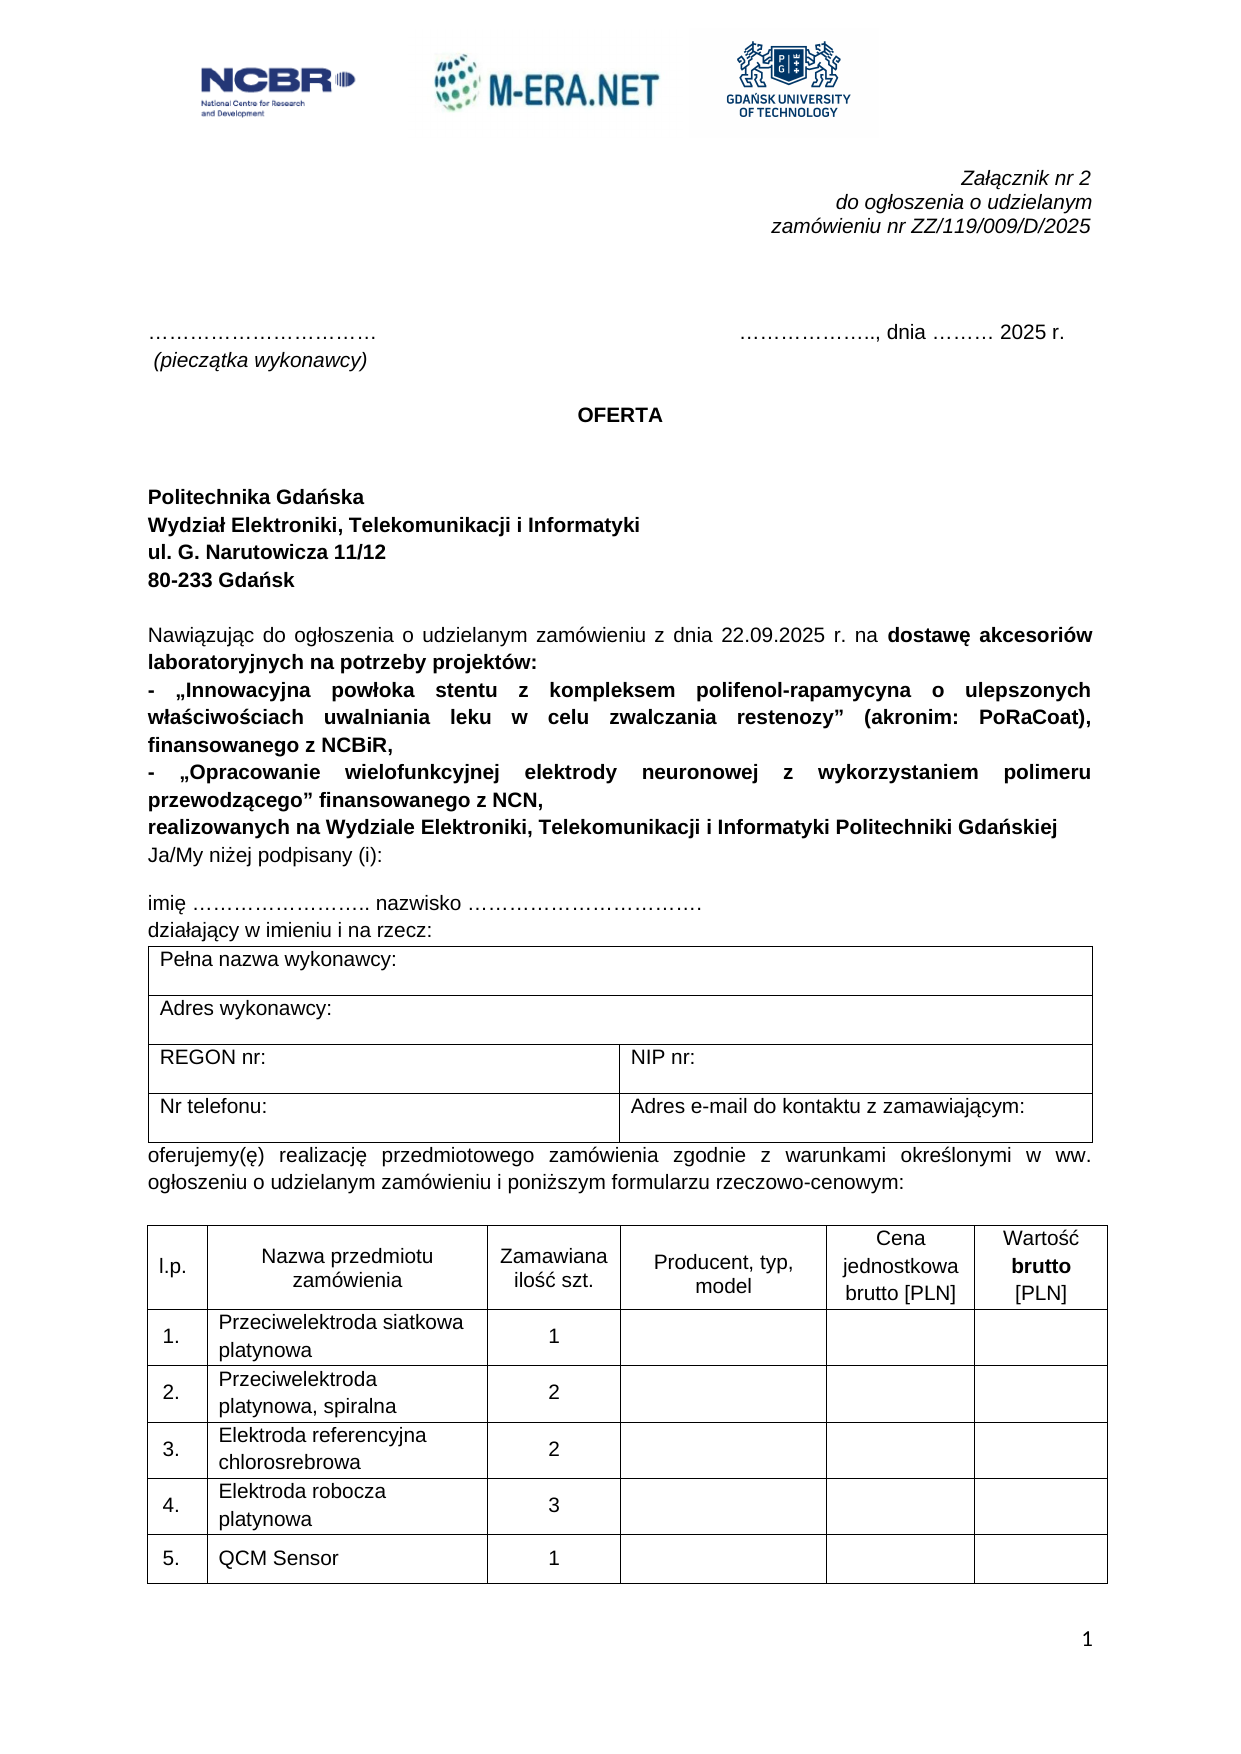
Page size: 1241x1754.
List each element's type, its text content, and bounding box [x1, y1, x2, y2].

text do ogłoszenia o udzielanym [148, 189, 1092, 213]
text 80-233 Gdańsk [148, 567, 1092, 591]
text …………………………… ……………….., dnia ……… 2025 r. [148, 320, 1092, 344]
text (pieczątka wykonawcy) [148, 347, 1092, 371]
table_cell Adres wykonawcy: [149, 996, 1092, 1044]
table_cell [621, 1479, 826, 1534]
table_cell [148, 1423, 207, 1478]
text realizowanych na Wydziale Elektroniki, Telekomunikacji i Informatyki Politechniki Gdańskiej [148, 815, 1092, 839]
table_cell 2 [488, 1423, 620, 1478]
table_header l.p. [148, 1226, 207, 1309]
table_header Zamawiana ilość szt. [488, 1226, 620, 1309]
text imię …………………….. nazwisko ……………………………. [148, 891, 1092, 915]
table_header Nazwa przedmiotu zamówienia [208, 1226, 487, 1309]
text Ja/My niżej podpisany (i): [148, 842, 1092, 866]
text zamówieniu nr ZZ/119/009/D/2025 [148, 213, 1092, 237]
table_cell [827, 1423, 974, 1478]
table_cell [975, 1479, 1107, 1534]
table_cell [621, 1535, 826, 1583]
table_cell Adres e-mail do kontaktu z zamawiającym: [620, 1094, 1092, 1142]
table_header Pełna nazwa wykonawcy: [149, 947, 1092, 995]
table_cell [975, 1423, 1107, 1478]
table_cell [621, 1310, 826, 1365]
table_cell NIP nr: [620, 1045, 1092, 1093]
table_cell REGON nr: [149, 1045, 619, 1093]
table_cell 2 [488, 1366, 620, 1422]
table_cell [621, 1366, 826, 1422]
table_cell Elektroda referencyjna chlorosrebrowa [208, 1423, 487, 1478]
table_cell [148, 1366, 207, 1422]
text ul. G. Narutowicza 11/12 [148, 540, 1092, 564]
table_cell Elektroda robocza platynowa [208, 1479, 487, 1534]
text - „Opracowanie wielofunkcyjnej elektrody neuronowej z wykorzystaniem polimeru przewodzącego” finansowanego z NCN, [148, 760, 1092, 811]
table_cell Przeciwelektroda siatkowa platynowa [208, 1310, 487, 1365]
table_cell [975, 1366, 1107, 1422]
text oferujemy(ę) realizację przedmiotowego zamówienia zgodnie z warunkami określonymi w ww. ogłoszeniu o udzielanym zamówieniu i poniższym formularzu rzeczowo-cenowym: [148, 1143, 1092, 1194]
picture [688, 28, 880, 138]
table_cell [827, 1535, 974, 1583]
text Nawiązując do ogłoszenia o udzielanym zamówieniu z dnia 22.09.2025 r. na dostawę akcesoriów laboratoryjnych na potrzeby projektów: [148, 622, 1092, 674]
table_cell Przeciwelektroda platynowa, spiralna [208, 1366, 487, 1422]
table_cell [148, 1310, 207, 1365]
table_cell 1 [488, 1310, 620, 1365]
text Wydział Elektroniki, Telekomunikacji i Informatyki [148, 512, 1092, 536]
table_cell [975, 1535, 1107, 1583]
table_cell [827, 1310, 974, 1365]
table_header Producent, typ, model [621, 1226, 826, 1309]
text Załącznik nr 2 [148, 166, 1092, 189]
table_cell [827, 1479, 974, 1534]
table_cell [827, 1366, 974, 1422]
text Politechnika Gdańska [148, 485, 1092, 509]
table_cell [975, 1310, 1107, 1365]
text - „Innowacyjna powłoka stentu z kompleksem polifenol-rapamycyna o ulepszonych właściwościach uwalniania leku w celu zwalczania restenozy” (akronim: PoRaCoat), finansowanego z NCBiR, [148, 677, 1092, 756]
table_cell [621, 1423, 826, 1478]
table_cell 1 [488, 1535, 620, 1583]
table_cell Nr telefonu: [149, 1094, 619, 1142]
text OFERTA [148, 402, 1092, 426]
picture [147, 29, 684, 138]
table_header Wartość brutto [PLN] [975, 1226, 1107, 1309]
table_cell QCM Sensor [208, 1535, 487, 1583]
text działający w imieniu i na rzecz: [148, 918, 1092, 942]
table_cell [148, 1479, 207, 1534]
table_cell [148, 1535, 207, 1583]
table_header Cena jednostkowa brutto [PLN] [827, 1226, 974, 1309]
table_cell 3 [488, 1479, 620, 1534]
